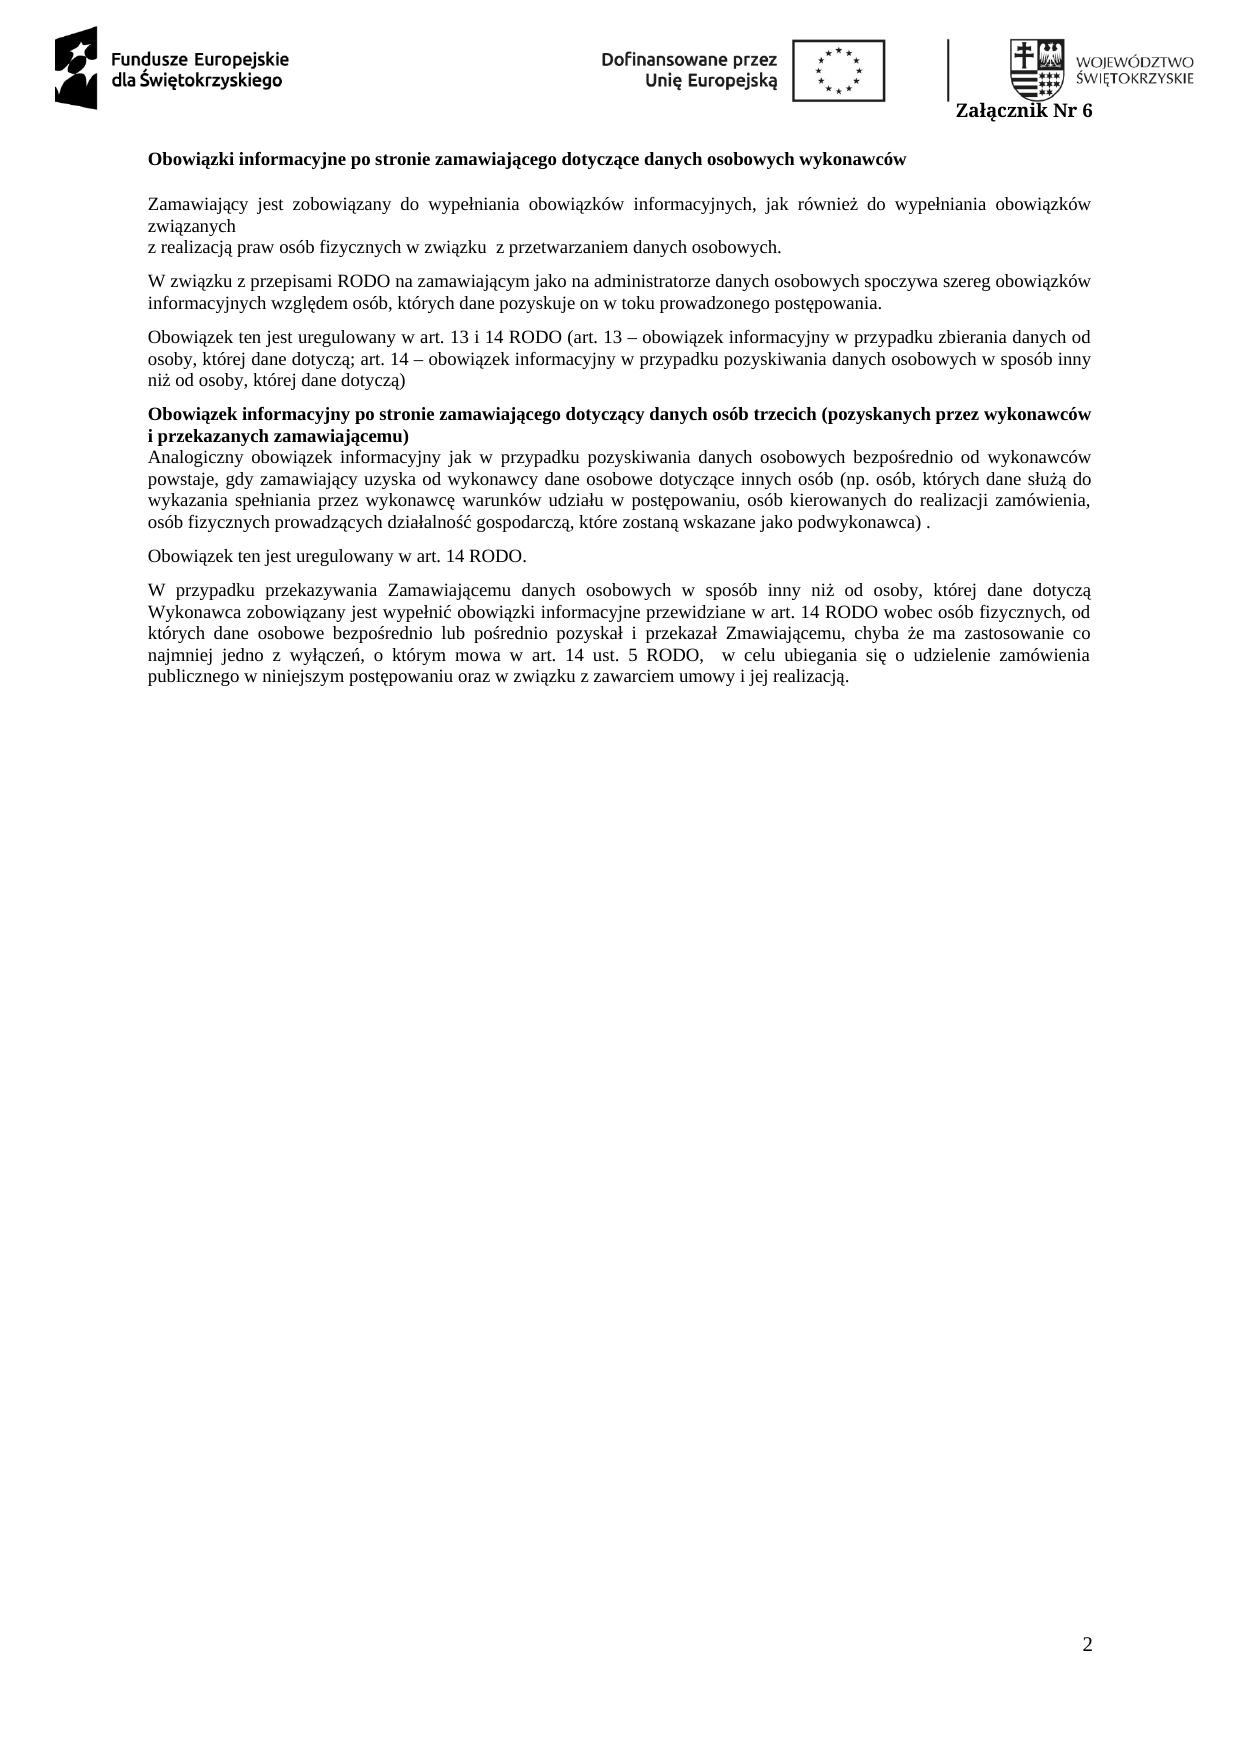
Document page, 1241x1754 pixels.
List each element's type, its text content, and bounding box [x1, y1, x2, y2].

text Obowiązek informacyjny po stronie zamawiającego dotyczący danych osób trzecich (pozyskanych przez wykonawców i przekazanych zamawiającemu) [148, 403, 1093, 446]
picture [5, 5, 1241, 130]
text Obowiązki informacyjne po stronie zamawiającego dotyczące danych osobowych wykonawców [148, 147, 1093, 169]
text Obowiązek ten jest uregulowany w art. 13 i 14 RODO (art. 13 – obowiązek informacyjny w przypadku zbierania danych od osoby, której dane dotyczą; art. 14 – obowiązek informacyjny w przypadku pozyskiwania danych osobowych w sposób inny niż od osoby, której dane dotyczą) [148, 326, 1093, 391]
text Analogiczny obowiązek informacyjny jak w przypadku pozyskiwania danych osobowych bezpośrednio od wykonawców powstaje, gdy zamawiający uzyska od wykonawcy dane osobowe dotyczące innych osób (np. osób, których dane służą do wykazania spełniania przez wykonawcę warunków udziału w postępowaniu, osób kierowanych do realizacji zamówienia, osób fizycznych prowadzących działalność gospodarczą, które zostaną wskazane jako podwykonawca) . [148, 446, 1093, 532]
text W przypadku przekazywania Zamawiającemu danych osobowych w sposób inny niż od osoby, której dane dotyczą Wykonawca zobowiązany jest wypełnić obowiązki informacyjne przewidziane w art. 14 RODO wobec osób fizycznych, od których dane osobowe bezpośrednio lub pośrednio pozyskał i przekazał Zmawiającemu, chyba że ma zastosowanie co najmniej jedno z wyłączeń, o którym mowa w art. 14 ust. 5 RODO, w celu ubiegania się o udzielenie zamówienia publicznego w niniejszym postępowaniu oraz w związku z zawarciem umowy i jej realizacją. [148, 579, 1093, 687]
text W związku z przepisami RODO na zamawiającym jako na administratorze danych osobowych spoczywa szereg obowiązków informacyjnych względem osób, których dane pozyskuje on w toku prowadzonego postępowania. [148, 270, 1093, 313]
text Zamawiający jest zobowiązany do wypełniania obowiązków informacyjnych, jak również do wypełniania obowiązków związanych z realizacją praw osób fizycznych w związku z przetwarzaniem danych osobowych. [148, 193, 1093, 258]
text Obowiązek ten jest uregulowany w art. 14 RODO. [148, 545, 1093, 566]
